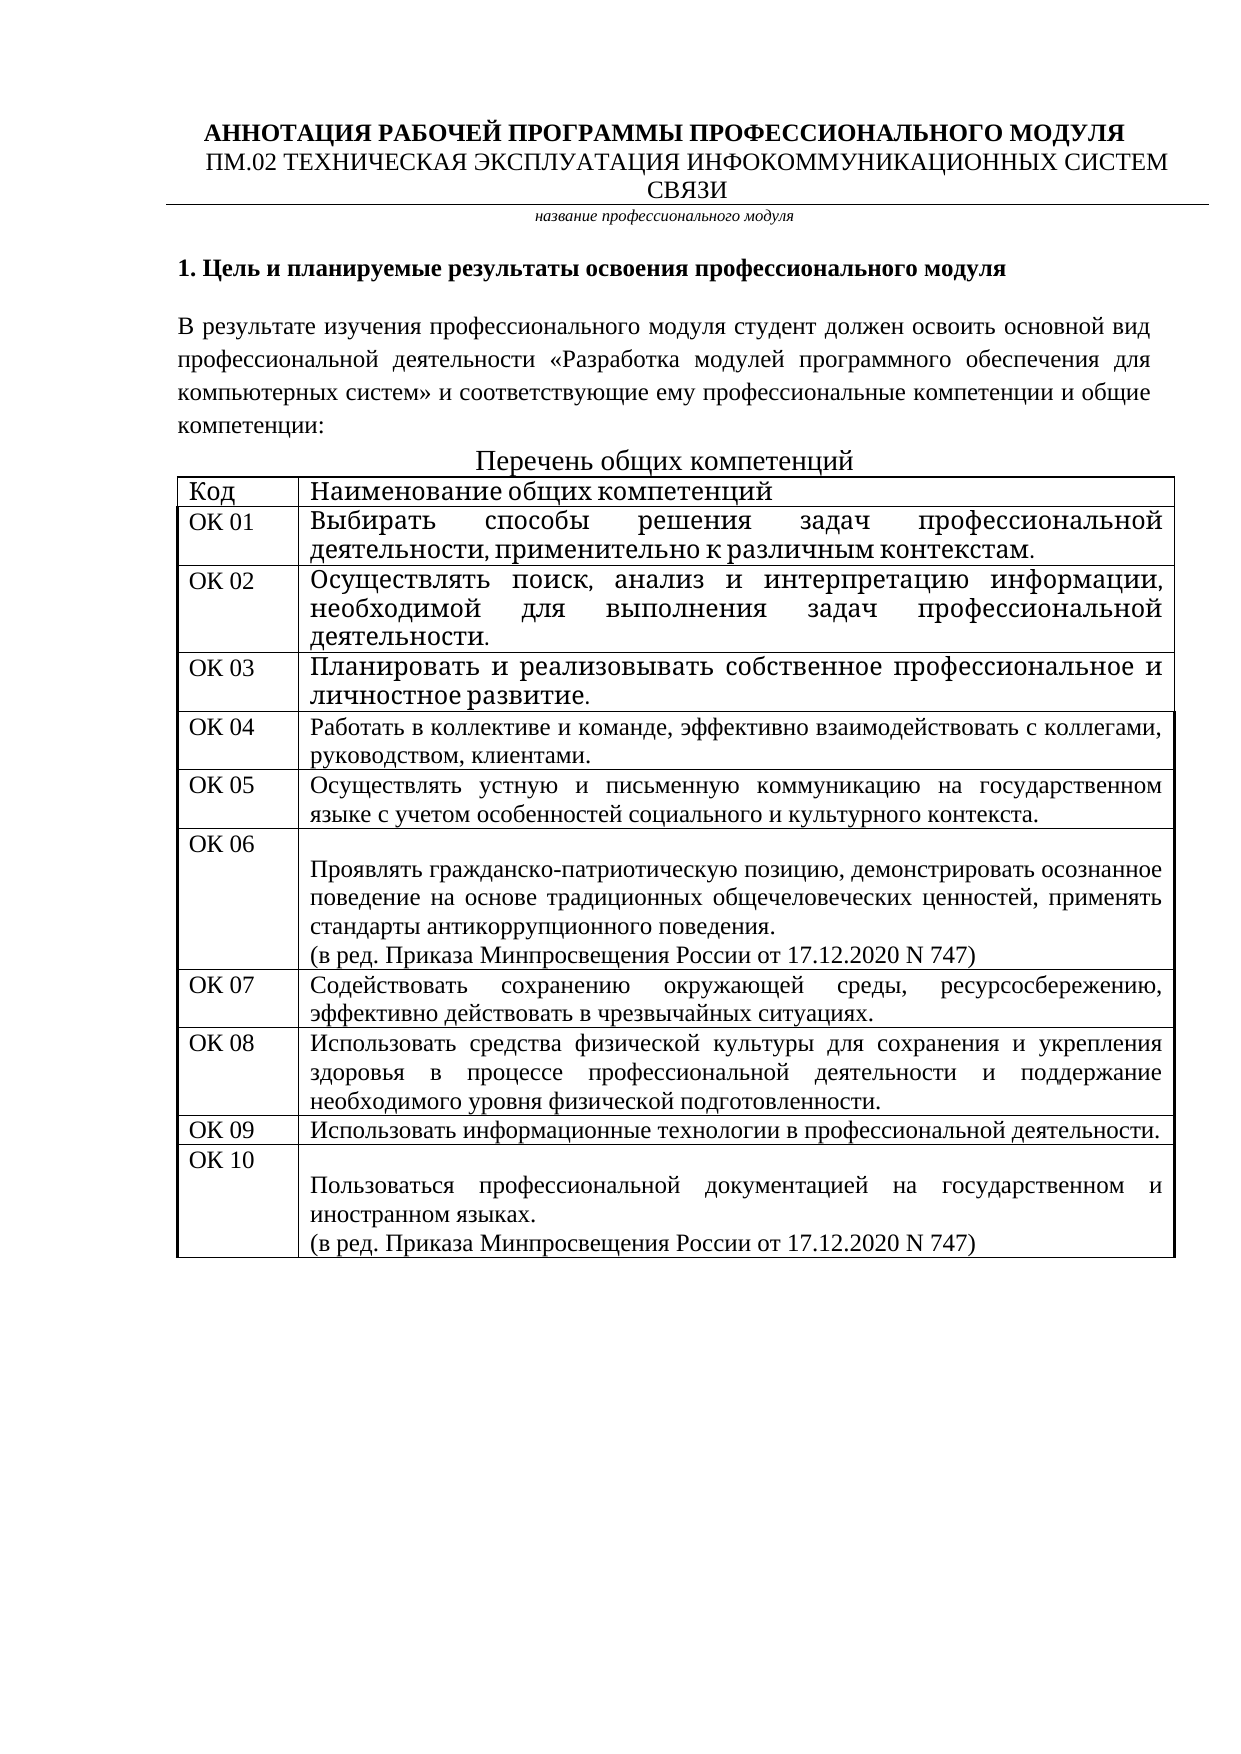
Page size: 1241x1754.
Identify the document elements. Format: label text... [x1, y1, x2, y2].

table_cell Использовать средства физической культуры для сохранения и укрепления здоровья в процессе профессиональной деятельности и поддержание необходимого уровня физической подготовленности. [299, 1028, 1173, 1114]
table_cell Выбирать способы решения задач профессиональной деятельности, применительно к различным контекстам. [299, 507, 1174, 565]
table_cell ОК 04 [179, 712, 298, 769]
text Аннотация рабочей программы профессионального модуля [177, 118, 1152, 147]
table_cell Осуществлять поиск, анализ и интерпретацию информации, необходимой для выполнения задач профессиональной деятельности. [299, 566, 1174, 652]
table_cell Проявлять гражданско-патриотическую позицию, демонстрировать осознанное поведение на основе традиционных общечеловеческих ценностей, применять стандарты антикоррупционного поведения. (в ред. Приказа Минпросвещения России от 17.12.2020 N 747) [299, 829, 1173, 969]
table_cell ОК 01 [179, 507, 298, 565]
table_header Наименование общих компетенций [299, 478, 1174, 506]
table_cell ОК 03 [179, 653, 298, 711]
text 1. Цель и планируемые результаты освоения профессионального модуля [177, 253, 1152, 282]
text название профессионального модуля [177, 205, 1152, 224]
table_cell Содействовать сохранению окружающей среды, ресурсосбережению, эффективно действовать в чрезвычайных ситуациях. [299, 970, 1173, 1027]
table_cell ОК 08 [179, 1028, 298, 1114]
table_header ПМ.02 ТЕХНИЧЕСКАЯ ЭКСПЛУАТАЦИЯ ИНФОКОММУНИКАЦИОННЫХ СИСТЕМ СВЯЗИ [166, 147, 1208, 204]
table_cell ОК 02 [179, 566, 298, 652]
table_cell Осуществлять устную и письменную коммуникацию на государственном языке с учетом особенностей социального и культурного контекста. [299, 770, 1173, 828]
table_cell ОК 07 [179, 970, 298, 1027]
table_cell Планировать и реализовывать собственное профессиональное и личностное развитие. [299, 653, 1174, 711]
table_cell ОК 06 [179, 829, 298, 969]
table_cell Работать в коллективе и команде, эффективно взаимодействовать с коллегами, руководством, клиентами. [299, 712, 1173, 769]
table_header Код [178, 478, 298, 506]
text Перечень общих компетенций [177, 443, 1152, 476]
table_cell ОК 05 [179, 770, 298, 828]
table_cell Использовать информационные технологии в профессиональной деятельности. [299, 1116, 1173, 1144]
table_cell ОК 10 [179, 1145, 298, 1257]
table_cell ОК 09 [179, 1116, 298, 1144]
text В результате изучения профессионального модуля студент должен освоить основной вид профессиональной деятельности «Разработка модулей программного обеспечения для компьютерных систем» и соответствующие ему профессиональные компетенции и общие компетенции: [177, 311, 1152, 439]
table_cell Пользоваться профессиональной документацией на государственном и иностранном языках. (в ред. Приказа Минпросвещения России от 17.12.2020 N 747) [299, 1145, 1173, 1257]
